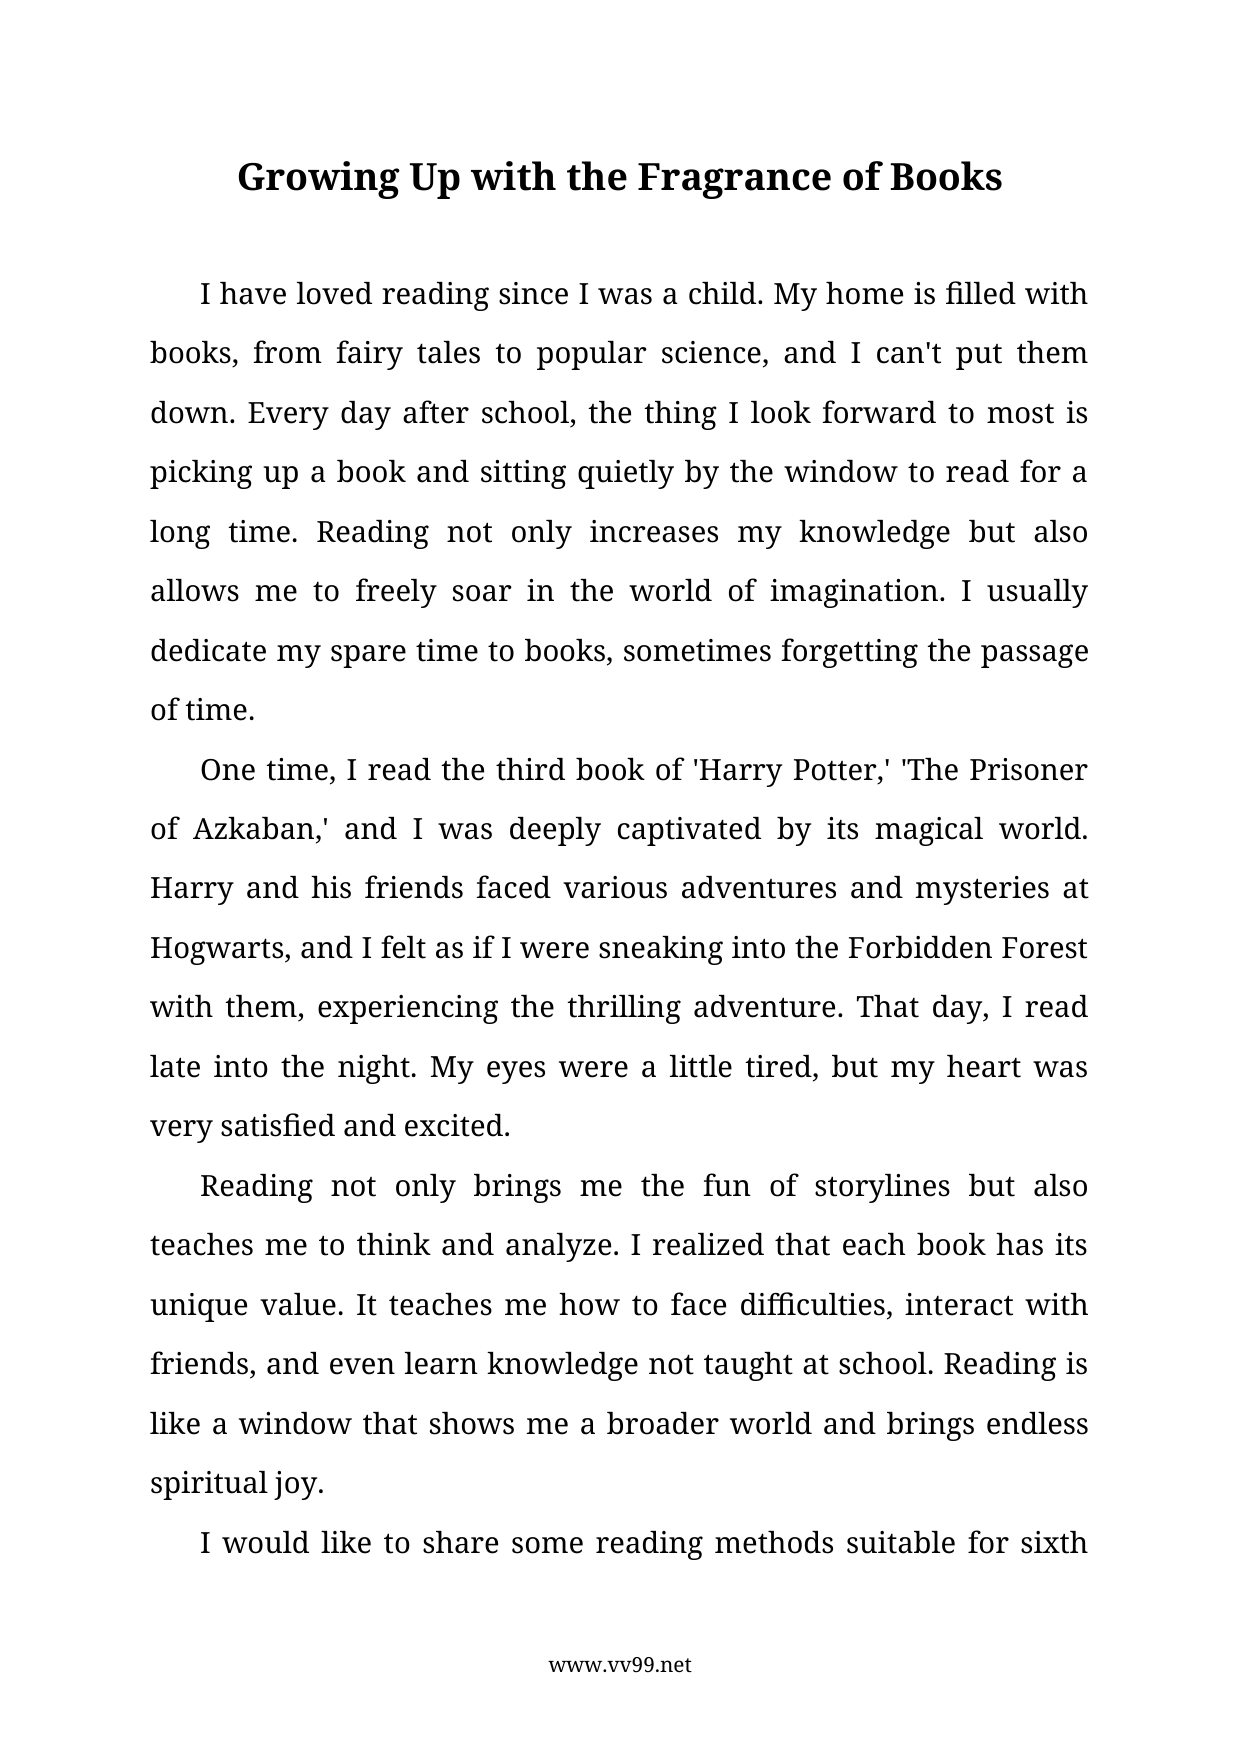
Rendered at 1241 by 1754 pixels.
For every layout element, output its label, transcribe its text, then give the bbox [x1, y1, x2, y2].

text One time, I read the third book of 'Harry Potter,' 'The Prisoner of Azkaban,' and I was deeply captivated by its magical world. Harry and his friends faced various adventures and mysteries at Hogwarts, and I felt as if I were sneaking into the Forbidden Forest with them, experiencing the thrilling adventure. That day, I read late into the night. My eyes were a little tired, but my heart was very satisfied and excited. [150, 749, 1090, 1145]
subtitle Growing Up with the Fragrance of Books [150, 150, 1090, 201]
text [150, 1522, 1090, 1562]
text Reading not only brings me the fun of storylines but also teaches me to think and analyze. I realized that each book has its unique value. It teaches me how to face difficulties, interact with friends, and even learn knowledge not taught at school. Reading is like a window that shows me a broader world and brings endless spiritual joy. [150, 1165, 1090, 1502]
text I have loved reading since I was a child. My home is filled with books, from fairy tales to popular science, and I can't put them down. Every day after school, the thing I look forward to most is picking up a book and sitting quietly by the window to read for a long time. Reading not only increases my knowledge but also allows me to freely soar in the world of imagination. I usually dedicate my spare time to books, sometimes forgetting the passage of time. [150, 273, 1090, 729]
